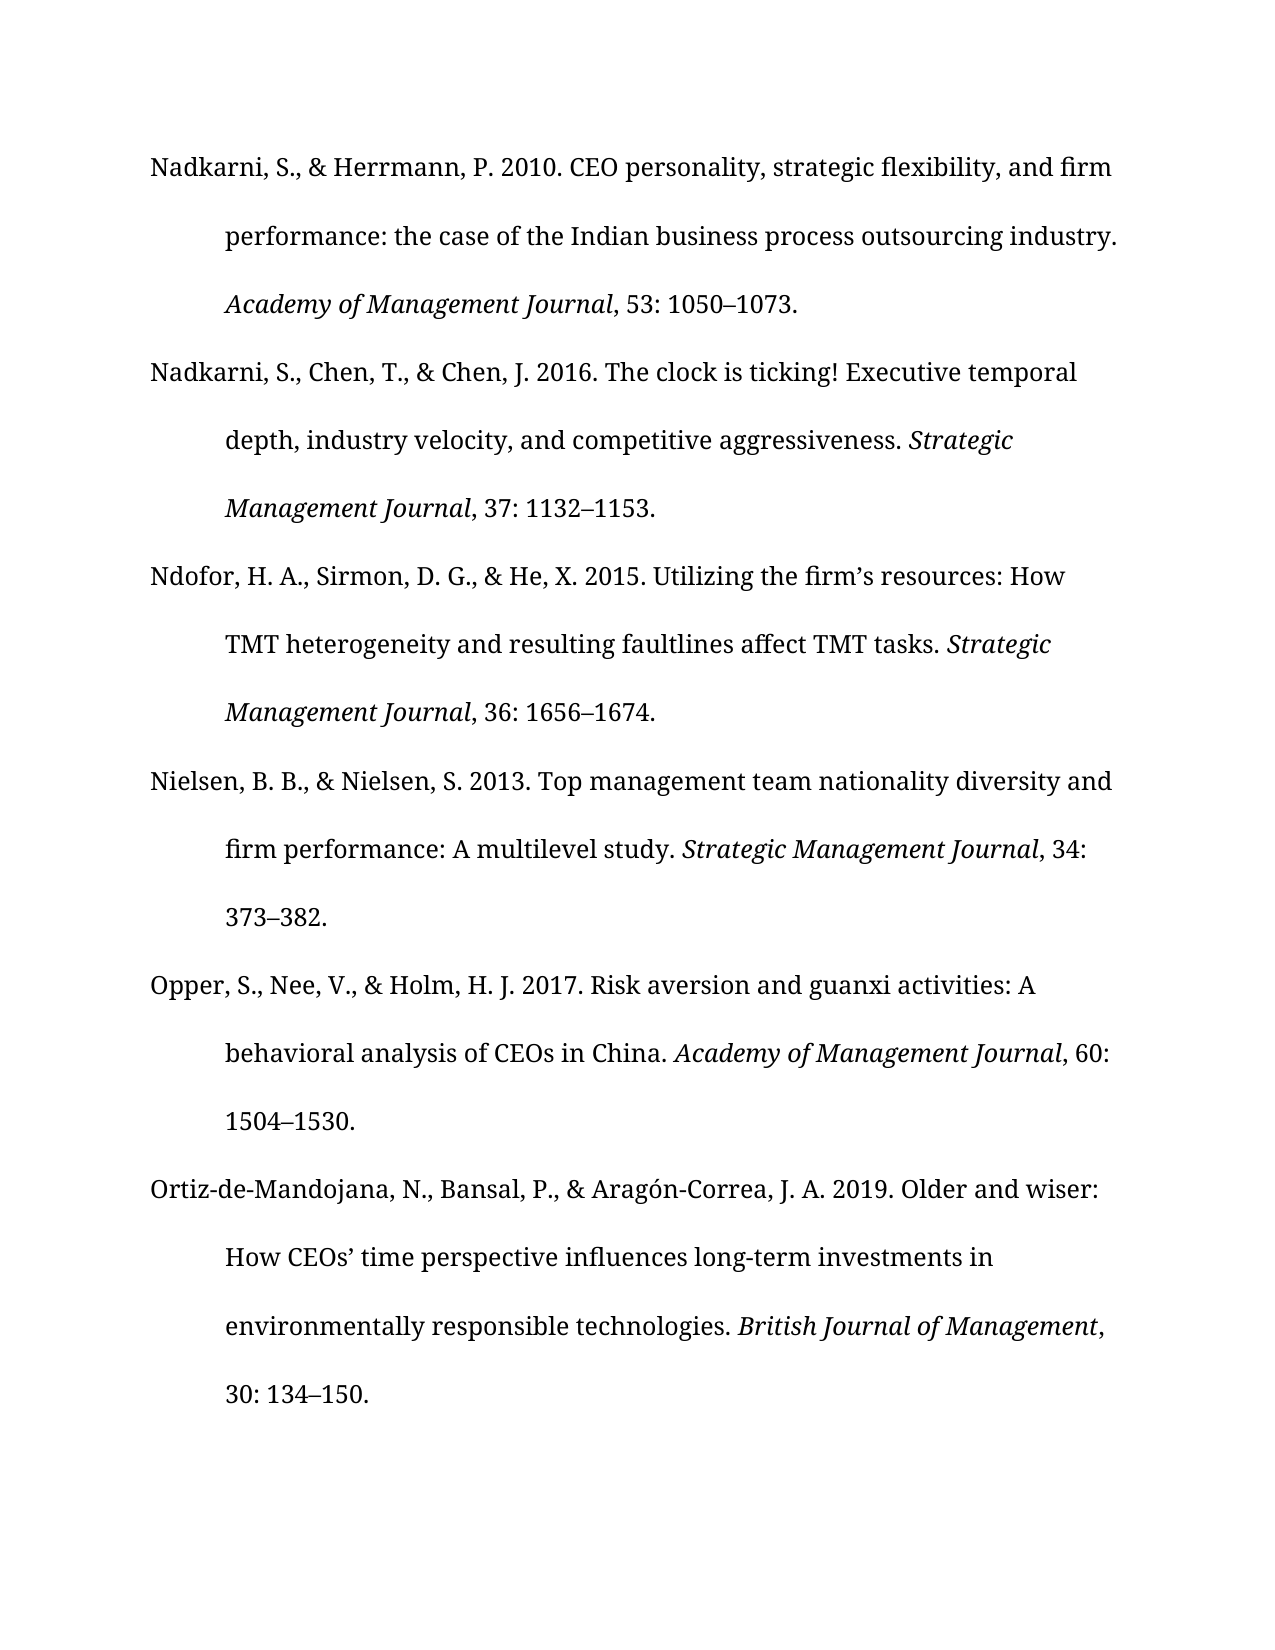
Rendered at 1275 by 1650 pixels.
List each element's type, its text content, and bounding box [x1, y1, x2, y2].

text Nielsen, B. B., & Nielsen, S. 2013. Top management team nationality diversity and firm performance: A multilevel study. Strategic Management Journal, 34: 373–382. [150, 763, 1125, 933]
text Ndofor, H. A., Sirmon, D. G., & He, X. 2015. Utilizing the firm’s resources: How TMT heterogeneity and resulting faultlines affect TMT tasks. Strategic Management Journal, 36: 1656–1674. [150, 559, 1125, 729]
text Nadkarni, S., Chen, T., & Chen, J. 2016. The clock is ticking! Executive temporal depth, industry velocity, and competitive aggressiveness. Strategic Management Journal, 37: 1132–1153. [150, 354, 1125, 525]
text Nadkarni, S., & Herrmann, P. 2010. CEO personality, strategic flexibility, and firm performance: the case of the Indian business process outsourcing industry. Academy of Management Journal, 53: 1050–1073. [150, 150, 1125, 320]
text Opper, S., Nee, V., & Holm, H. J. 2017. Risk aversion and guanxi activities: A behavioral analysis of CEOs in China. Academy of Management Journal, 60: 1504–1530. [150, 967, 1125, 1138]
text Ortiz-de-Mandojana, N., Bansal, P., & Aragón-Correa, J. A. 2019. Older and wiser: How CEOs’ time perspective influences long-term investments in environmentally responsible technologies. British Journal of Management, 30: 134–150. [150, 1172, 1125, 1410]
